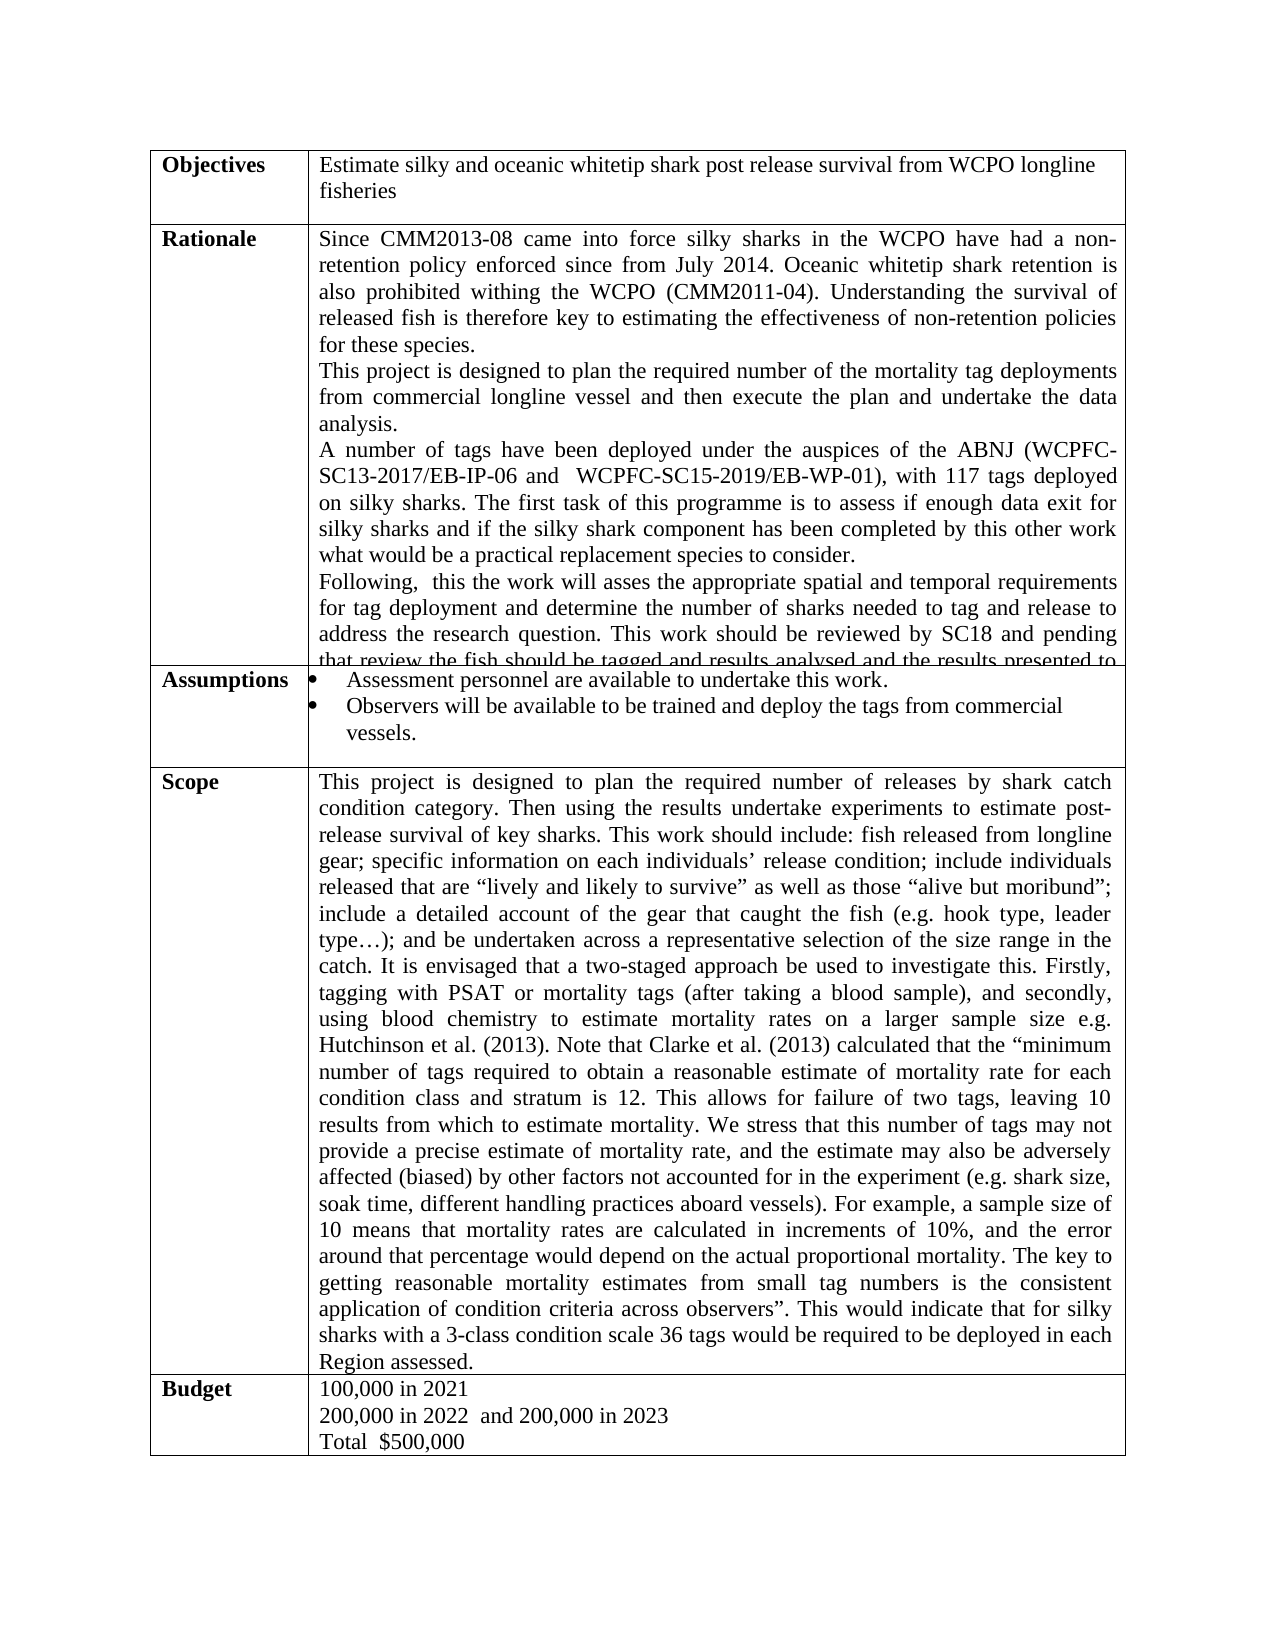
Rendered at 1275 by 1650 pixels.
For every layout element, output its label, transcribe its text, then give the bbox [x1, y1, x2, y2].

table_cell Budget [151, 1375, 308, 1454]
table_cell This project is designed to plan the required number of releases by shark catch condition category. Then using the results undertake experiments to estimate post-release survival of key sharks. This work should include: fish released from longline gear; specific information on each individuals’ release condition; include individuals released that are “lively and likely to survive” as well as those “alive but moribund”; include a detailed account of the gear that caught the fish (e.g. hook type, leader type…); and be undertaken across a representative selection of the size range in the catch. It is envisaged that a two-staged approach be used to investigate this. Firstly, tagging with PSAT or mortality tags (after taking a blood sample), and secondly, using blood chemistry to estimate mortality rates on a larger sample size e.g. Hutchinson et al. (2013). Note that Clarke et al. (2013) calculated that the “minimum number of tags required to obtain a reasonable estimate of mortality rate for each condition class and stratum is 12. This allows for failure of two tags, leaving 10 results from which to estimate mortality. We stress that this number of tags may not provide a precise estimate of mortality rate, and the estimate may also be adversely affected (biased) by other factors not accounted for in the experiment (e.g. shark size, soak time, different handling practices aboard vessels). For example, a sample size of 10 means that mortality rates are calculated in increments of 10%, and the error around that percentage would depend on the actual proportional mortality. The key to getting reasonable mortality estimates from small tag numbers is the consistent application of condition criteria across observers”. This would indicate that for silky sharks with a 3-class condition scale 36 tags would be required to be deployed in each Region assessed. [309, 768, 1125, 1374]
table_cell Estimate silky and oceanic whitetip shark post release survival from WCPO longline fisheries [309, 151, 1125, 224]
table_cell Scope [151, 768, 308, 1374]
table_cell Since CMM2013-08 came into force silky sharks in the WCPO have had a non-retention policy enforced since from July 2014. Oceanic whitetip shark retention is also prohibited withing the WCPO (CMM2011-04). Understanding the survival of released fish is therefore key to estimating the effectiveness of non-retention policies for these species. This project is designed to plan the required number of the mortality tag deployments from commercial longline vessel and then execute the plan and undertake the data analysis. A number of tags have been deployed under the auspices of the ABNJ (WCPFC-SC13-2017/EB-IP-06 and WCPFC-SC15-2019/EB-WP-01), with 117 tags deployed on silky sharks. The first task of this programme is to assess if enough data exit for silky sharks and if the silky shark component has been completed by this other work what would be a practical replacement species to consider. Following, this the work will asses the appropriate spatial and temporal requirements for tag deployment and determine the number of sharks needed to tag and release to address the research question. This work should be reviewed by SC18 and pending that review the fish should be tagged and results analysed and the results presented to SC20. [309, 225, 1125, 665]
table_cell Assessment personnel are available to undertake this work. Observers will be available to be trained and deploy the tags from commercial vessels. [309, 666, 1125, 767]
table_cell 100,000 in 2021 200,000 in 2022 and 200,000 in 2023 Total $500,000 [309, 1375, 1125, 1454]
table_cell Rationale [151, 225, 308, 665]
table_cell Assumptions [151, 666, 308, 767]
table_cell Objectives [151, 151, 308, 224]
